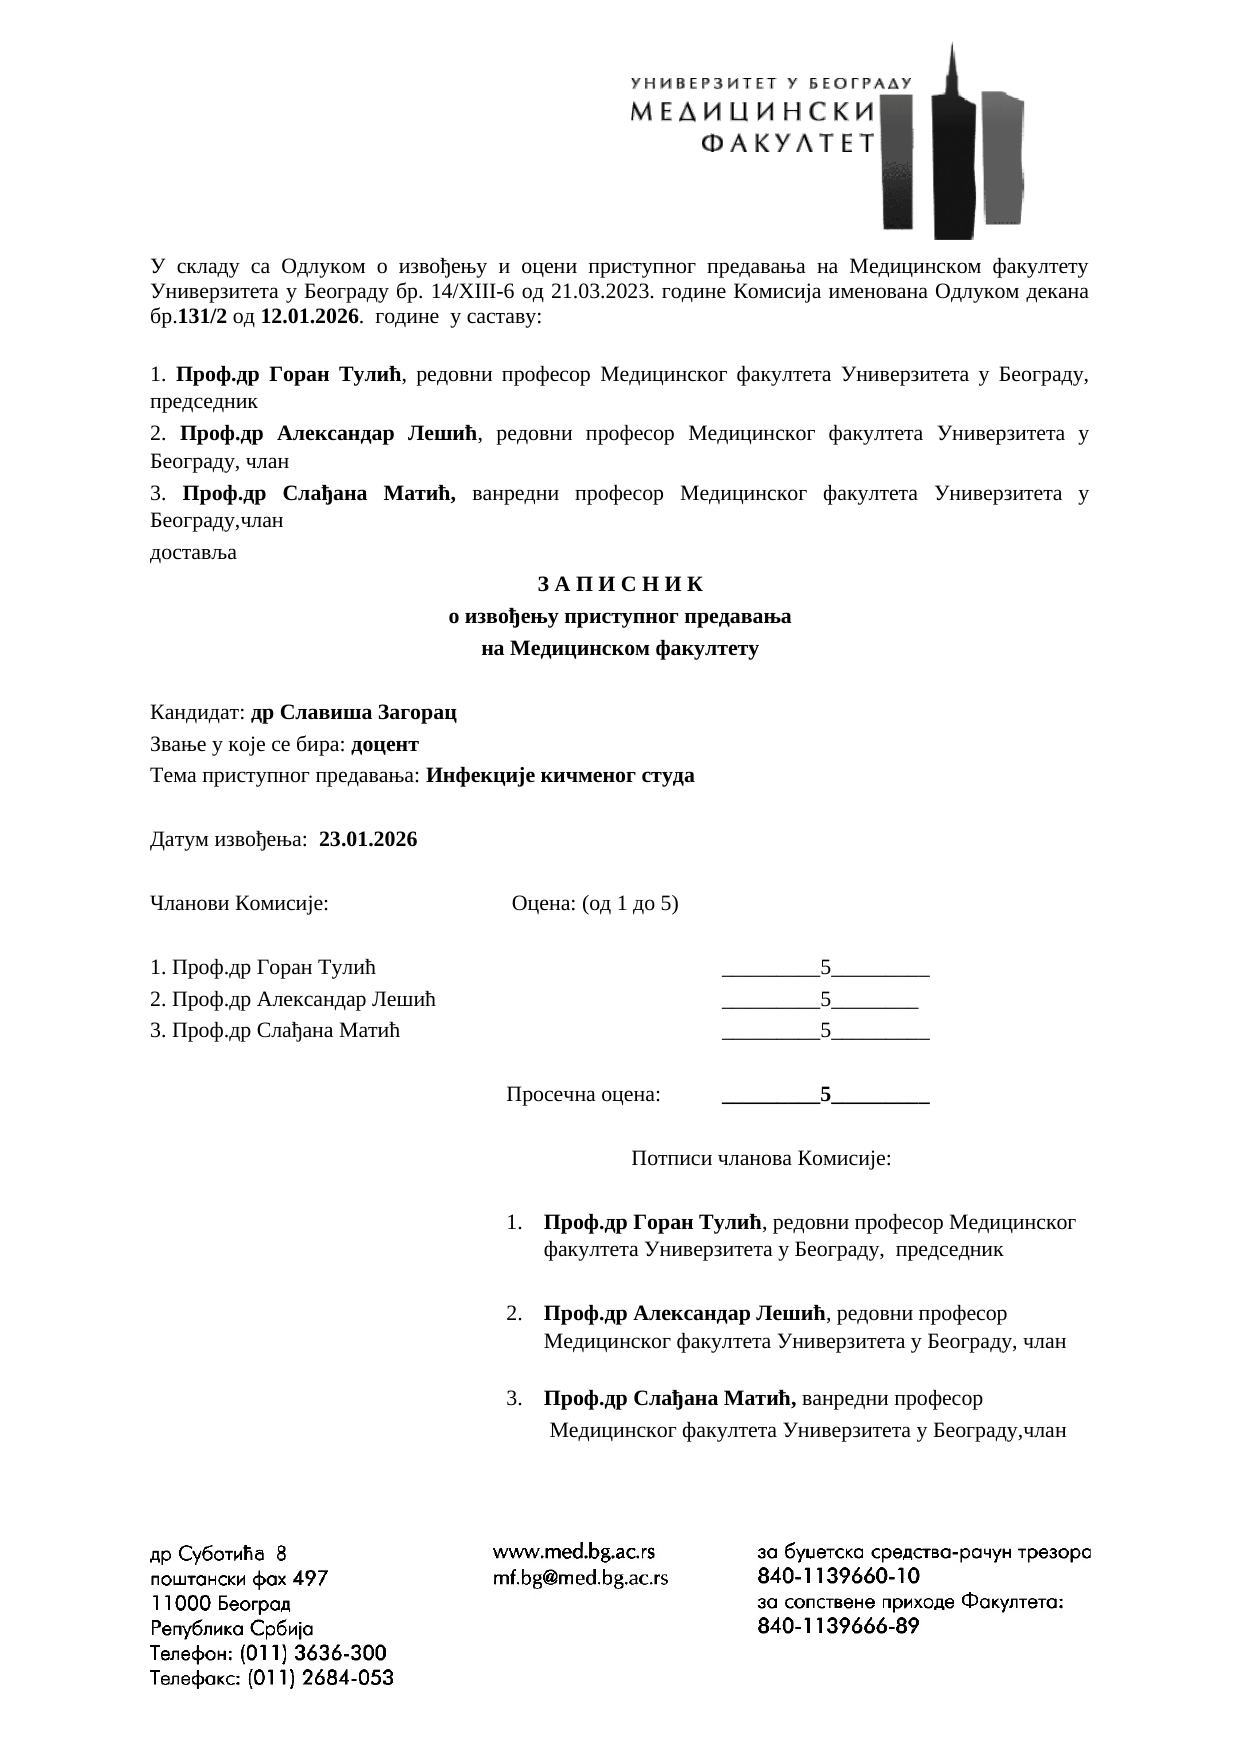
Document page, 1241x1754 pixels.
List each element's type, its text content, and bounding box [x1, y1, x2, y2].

text Кандидат: др Славиша Загорац [150, 699, 1090, 724]
picture [150, 1542, 410, 1689]
text 3. Проф.др Слађана Матић, ванредни професор Медицинског факултета Универзитета у Београду,члан [150, 480, 1090, 533]
list Проф.др Горан Тулић, редовни професор Медицинског факултета Универзитета у Београду, председник [506, 1209, 1090, 1262]
text У складу са Одлуком о извођењу и оцени приступног предавања на Медицинском факултету Универзитета у Београду бр. 14/XIII-6 од 21.03.2023. године Комисија именована Одлуком декана бр.131/2 од 12.01.2026. године у саставу: [150, 253, 1090, 329]
text Просечна оцена: _________5_________ [150, 1081, 1090, 1106]
text Тема приступног предавања: Инфекције кичменог студа [150, 762, 1090, 788]
text Потписи чланова Комисије: [150, 1145, 1090, 1170]
text 1. Проф.др Горан Тулић _________5_________ [150, 954, 1090, 979]
text доставља [150, 539, 1090, 564]
list Проф.др Александар Лешић, редовни професор Медицинског факултета Универзитета у Београду, члан [506, 1300, 1090, 1353]
text Датум извођења: 23.01.2026 [150, 826, 1090, 851]
text Медицинског факултета Универзитета у Београду,члан [544, 1417, 1090, 1442]
list Проф.др Слађана Матић, ванредни професор [506, 1385, 1090, 1410]
text 1. Проф.др Горан Тулић, редовни професор Медицинског факултета Универзитета у Београду, председник [150, 361, 1090, 413]
picture [487, 1542, 674, 1598]
text на Медицинском факултету [150, 635, 1090, 660]
picture [750, 1542, 1091, 1658]
text З А П И С Н И К [150, 571, 1090, 596]
text 2. Проф.др Александар Лешић _________5________ [150, 986, 1090, 1011]
text Звање у које се бира: доцент [150, 731, 1090, 756]
text Чланови Комисије: Оцена: (од 1 до 5) [150, 890, 1090, 915]
text о извођењу приступног предавања [150, 603, 1090, 628]
text 3. Проф.др Слађана Матић _________5_________ [150, 1017, 1090, 1043]
text 2. Проф.др Александар Лешић, редовни професор Медицинског факултета Универзитета у Београду, члан [150, 420, 1090, 473]
picture [631, 33, 1091, 262]
